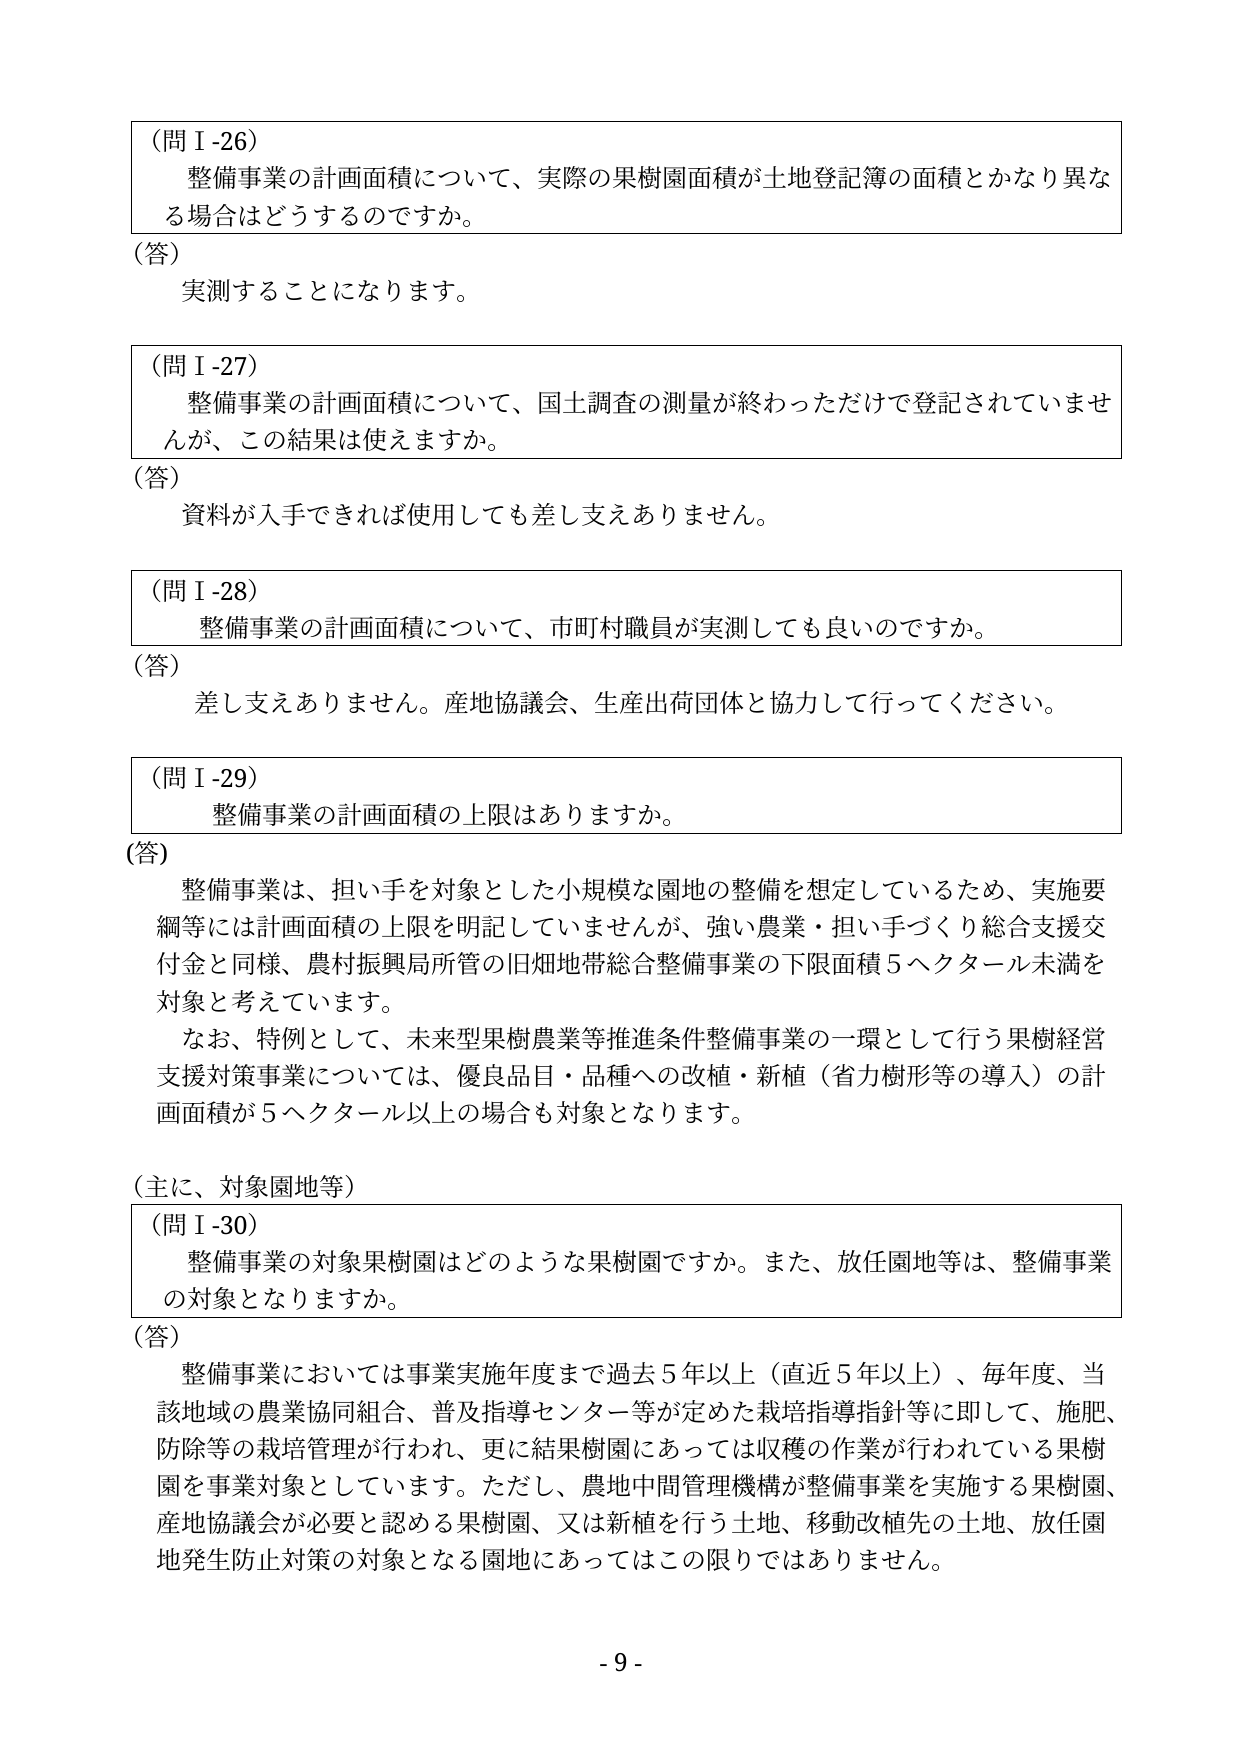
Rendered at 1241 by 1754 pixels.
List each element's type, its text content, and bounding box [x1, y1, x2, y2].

text (答) [119, 833, 1122, 871]
text （答） [119, 234, 1122, 271]
text なお、特例として、未来型果樹農業等推進条件整備事業の一環として行う果樹経営支援対策事業については、優良品目・品種への改植・新植（省力樹形等の導入）の計画面積が５ヘクタール以上の場合も対象となります。 [157, 1019, 1122, 1130]
table_header （問Ⅰ-27） 整備事業の計画面積について、国土調査の測量が終わっただけで登記されていませんが、この結果は使えますか。 [132, 346, 1121, 457]
text （答） [119, 458, 1122, 496]
table_header （問Ⅰ-26） 整備事業の計画面積について、実際の果樹園面積が土地登記簿の面積とかなり異なる場合はどうするのですか。 [132, 122, 1121, 233]
text 差し支えありません。産地協議会、生産出荷団体と協力して行ってください。 [119, 683, 1122, 720]
table_header （問Ⅰ-28） 整備事業の計画面積について、市町村職員が実測しても良いのですか。 [132, 571, 1121, 645]
text 資料が入手できれば使用しても差し支えありません。 [119, 496, 1122, 533]
text （主に、対象園地等） [119, 1167, 1122, 1204]
text 整備事業は、担い手を対象とした小規模な園地の整備を想定しているため、実施要綱等には計画面積の上限を明記していませんが、強い農業・担い手づくり総合支援交付金と同様、農村振興局所管の旧畑地帯総合整備事業の下限面積５ヘクタール未満を対象と考えています。 [157, 871, 1122, 1019]
text （答） [119, 646, 1122, 683]
text （答） [119, 1318, 1122, 1355]
table_header （問Ⅰ-30） 整備事業の対象果樹園はどのような果樹園ですか。また、放任園地等は、整備事業の対象となりますか。 [132, 1205, 1121, 1317]
text 整備事業においては事業実施年度まで過去５年以上（直近５年以上）、毎年度、当該地域の農業協同組合、普及指導センター等が定めた栽培指導指針等に即して、施肥、防除等の栽培管理が行われ、更に結果樹園にあっては収穫の作業が行われている果樹園を事業対象としています。ただし、農地中間管理機構が整備事業を実施する果樹園、産地協議会が必要と認める果樹園、又は新植を行う土地、移動改植先の土地、放任園地発生防止対策の対象となる園地にあってはこの限りではありません。 [157, 1355, 1122, 1577]
table_header （問Ⅰ-29） 整備事業の計画面積の上限はありますか。 [132, 758, 1121, 832]
text 実測することになります。 [119, 271, 1122, 308]
